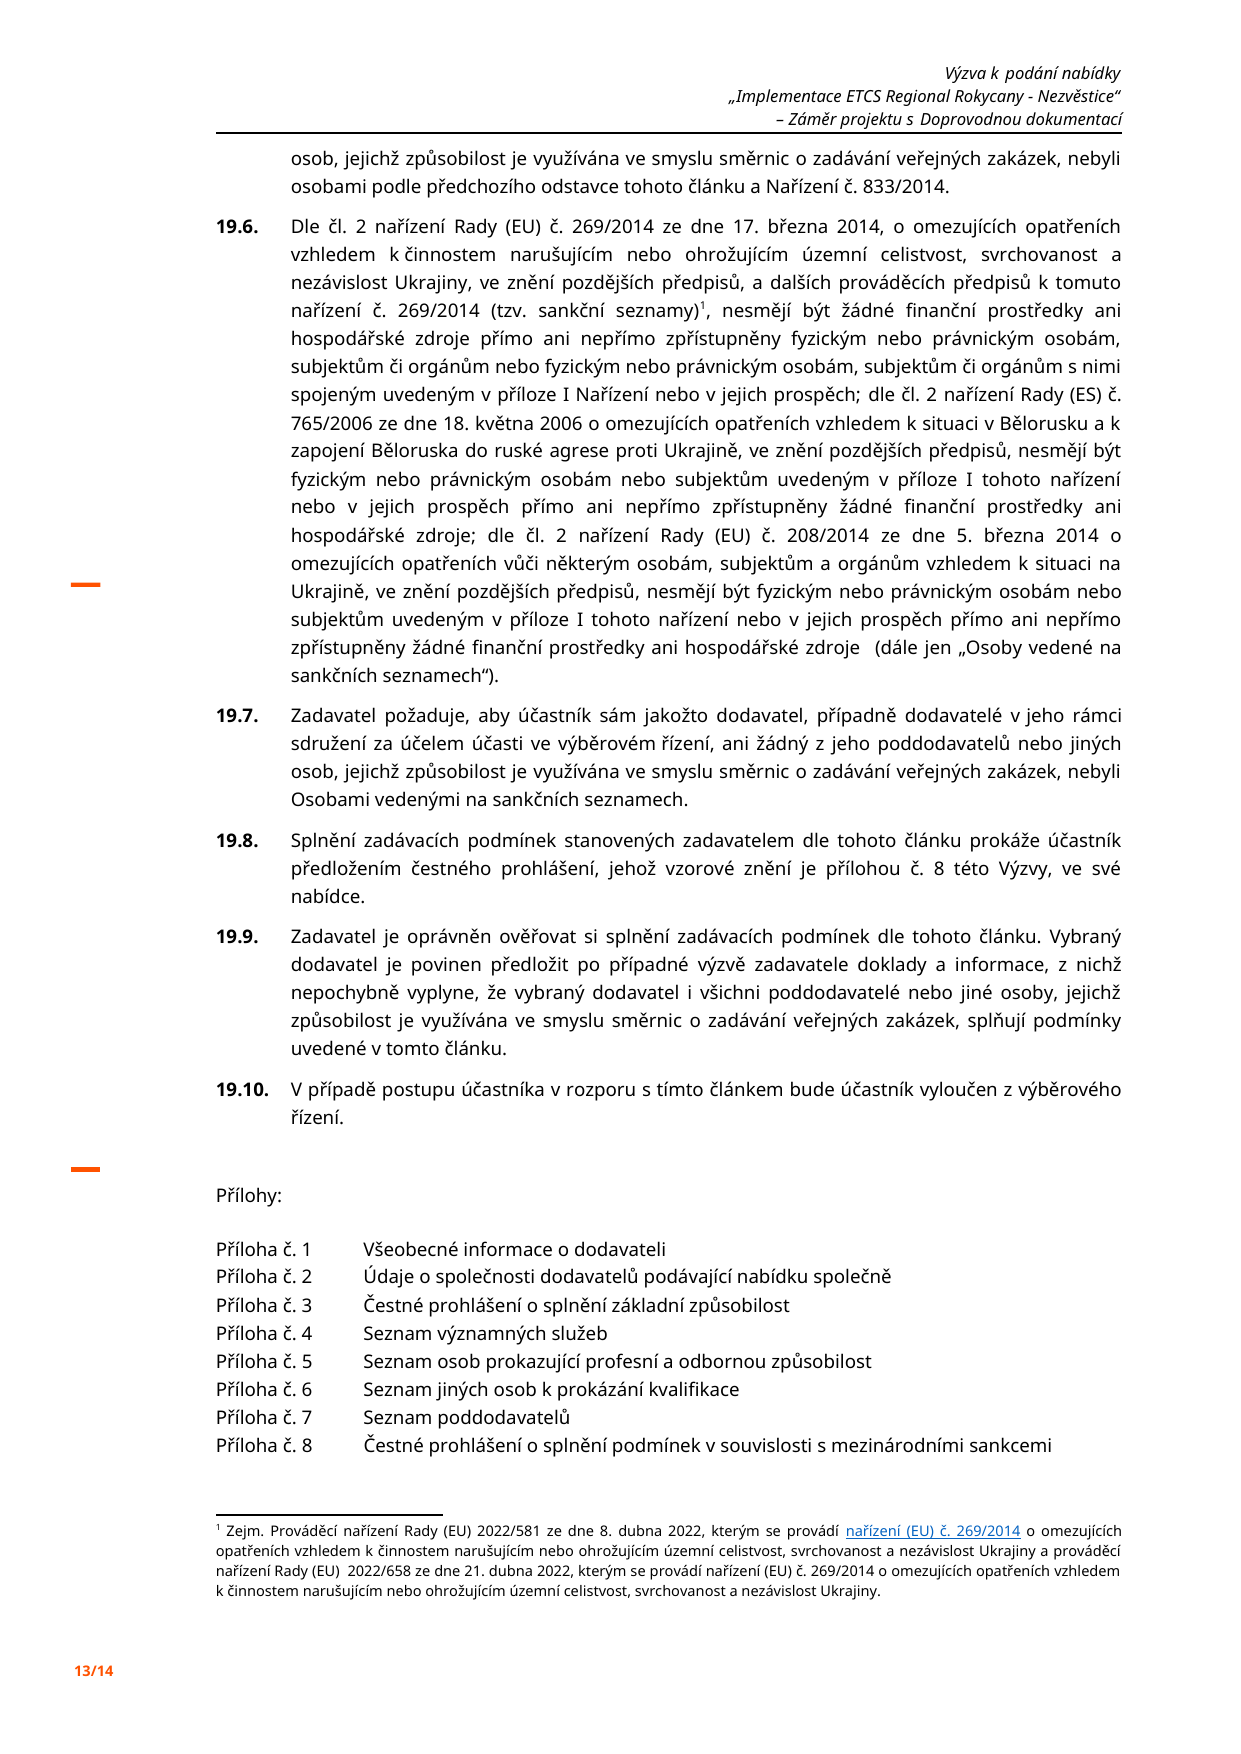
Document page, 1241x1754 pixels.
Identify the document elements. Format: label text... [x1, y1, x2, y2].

text Příloha č. 8 Čestné prohlášení o splnění podmínek v souvislosti s mezinárodními sankcemi [216, 1432, 1122, 1457]
list Dle čl. 2 nařízení Rady (EU) č. 269/2014 ze dne 17. března 2014, o omezujících opatřeních vzhledem k činnostem narušujícím nebo ohrožujícím územní celistvost, svrchovanost a nezávislost Ukrajiny, ve znění pozdějších předpisů, a dalších prováděcích předpisů k tomuto nařízení č. 269/2014 (tzv. sankční seznamy), nesmějí být žádné finanční prostředky ani hospodářské zdroje přímo ani nepřímo zpřístupněny fyzickým nebo právnickým osobám, subjektům či orgánům nebo fyzickým nebo právnickým osobám, subjektům či orgánům s nimi spojeným uvedeným v příloze I Nařízení nebo v jejich prospěch; dle čl. 2 nařízení Rady (ES) č. 765/2006 ze dne 18. května 2006 o omezujících opatřeních vzhledem k situaci v Bělorusku a k zapojení Běloruska do ruské agrese proti Ukrajině, ve znění pozdějších předpisů, nesmějí být fyzickým nebo právnickým osobám nebo subjektům uvedeným v příloze I tohoto nařízení nebo v jejich prospěch přímo ani nepřímo zpřístupněny žádné finanční prostředky ani hospodářské zdroje; dle čl. 2 nařízení Rady (EU) č. 208/2014 ze dne 5. března 2014 o omezujících opatřeních vůči některým osobám, subjektům a orgánům vzhledem k situaci na Ukrajině, ve znění pozdějších předpisů, nesmějí být fyzickým nebo právnickým osobám nebo subjektům uvedeným v příloze I tohoto nařízení nebo v jejich prospěch přímo ani nepřímo zpřístupněny žádné finanční prostředky ani hospodářské zdroje (dále jen „Osoby vedené na sankčních seznamech“). [216, 214, 1122, 687]
text Přílohy: [216, 1183, 1122, 1208]
list Splnění zadávacích podmínek stanovených zadavatelem dle tohoto článku prokáže účastník předložením čestného prohlášení, jehož vzorové znění je přílohou č. 8 této Výzvy, ve své nabídce. [216, 827, 1122, 909]
text Příloha č. 4 Seznam významných služeb [216, 1320, 1122, 1345]
list Zadavatel požaduje, aby účastník sám jakožto dodavatel, případně dodavatelé v jeho rámci sdružení za účelem účasti ve výběrovém řízení, ani žádný z jeho poddodavatelů nebo jiných osob, jejichž způsobilost je využívána ve smyslu směrnic o zadávání veřejných zakázek, nebyli Osobami vedenými na sankčních seznamech. [216, 702, 1122, 812]
list Zadavatel je oprávněn ověřovat si splnění zadávacích podmínek dle tohoto článku. Vybraný dodavatel je povinen předložit po případné výzvě zadavatele doklady a informace, z nichž nepochybně vyplyne, že vybraný dodavatel i všichni poddodavatelé nebo jiné osoby, jejichž způsobilost je využívána ve smyslu směrnic o zadávání veřejných zakázek, splňují podmínky uvedené v tomto článku. [216, 924, 1122, 1061]
list V případě postupu účastníka v rozporu s tímto článkem bude účastník vyloučen z výběrového řízení. [216, 1076, 1122, 1130]
text Příloha č. 7 Seznam poddodavatelů [216, 1404, 1122, 1429]
text Příloha č. 2 Údaje o společnosti dodavatelů podávající nabídku společně [216, 1264, 1122, 1289]
text Příloha č. 3 Čestné prohlášení o splnění základní způsobilost [216, 1292, 1122, 1317]
text Příloha č. 5 Seznam osob prokazující profesní a odbornou způsobilost [216, 1348, 1122, 1373]
text Příloha č. 1 Všeobecné informace o dodavateli [216, 1236, 1122, 1261]
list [216, 145, 1122, 199]
text Příloha č. 6 Seznam jiných osob k prokázání kvalifikace [216, 1376, 1122, 1401]
